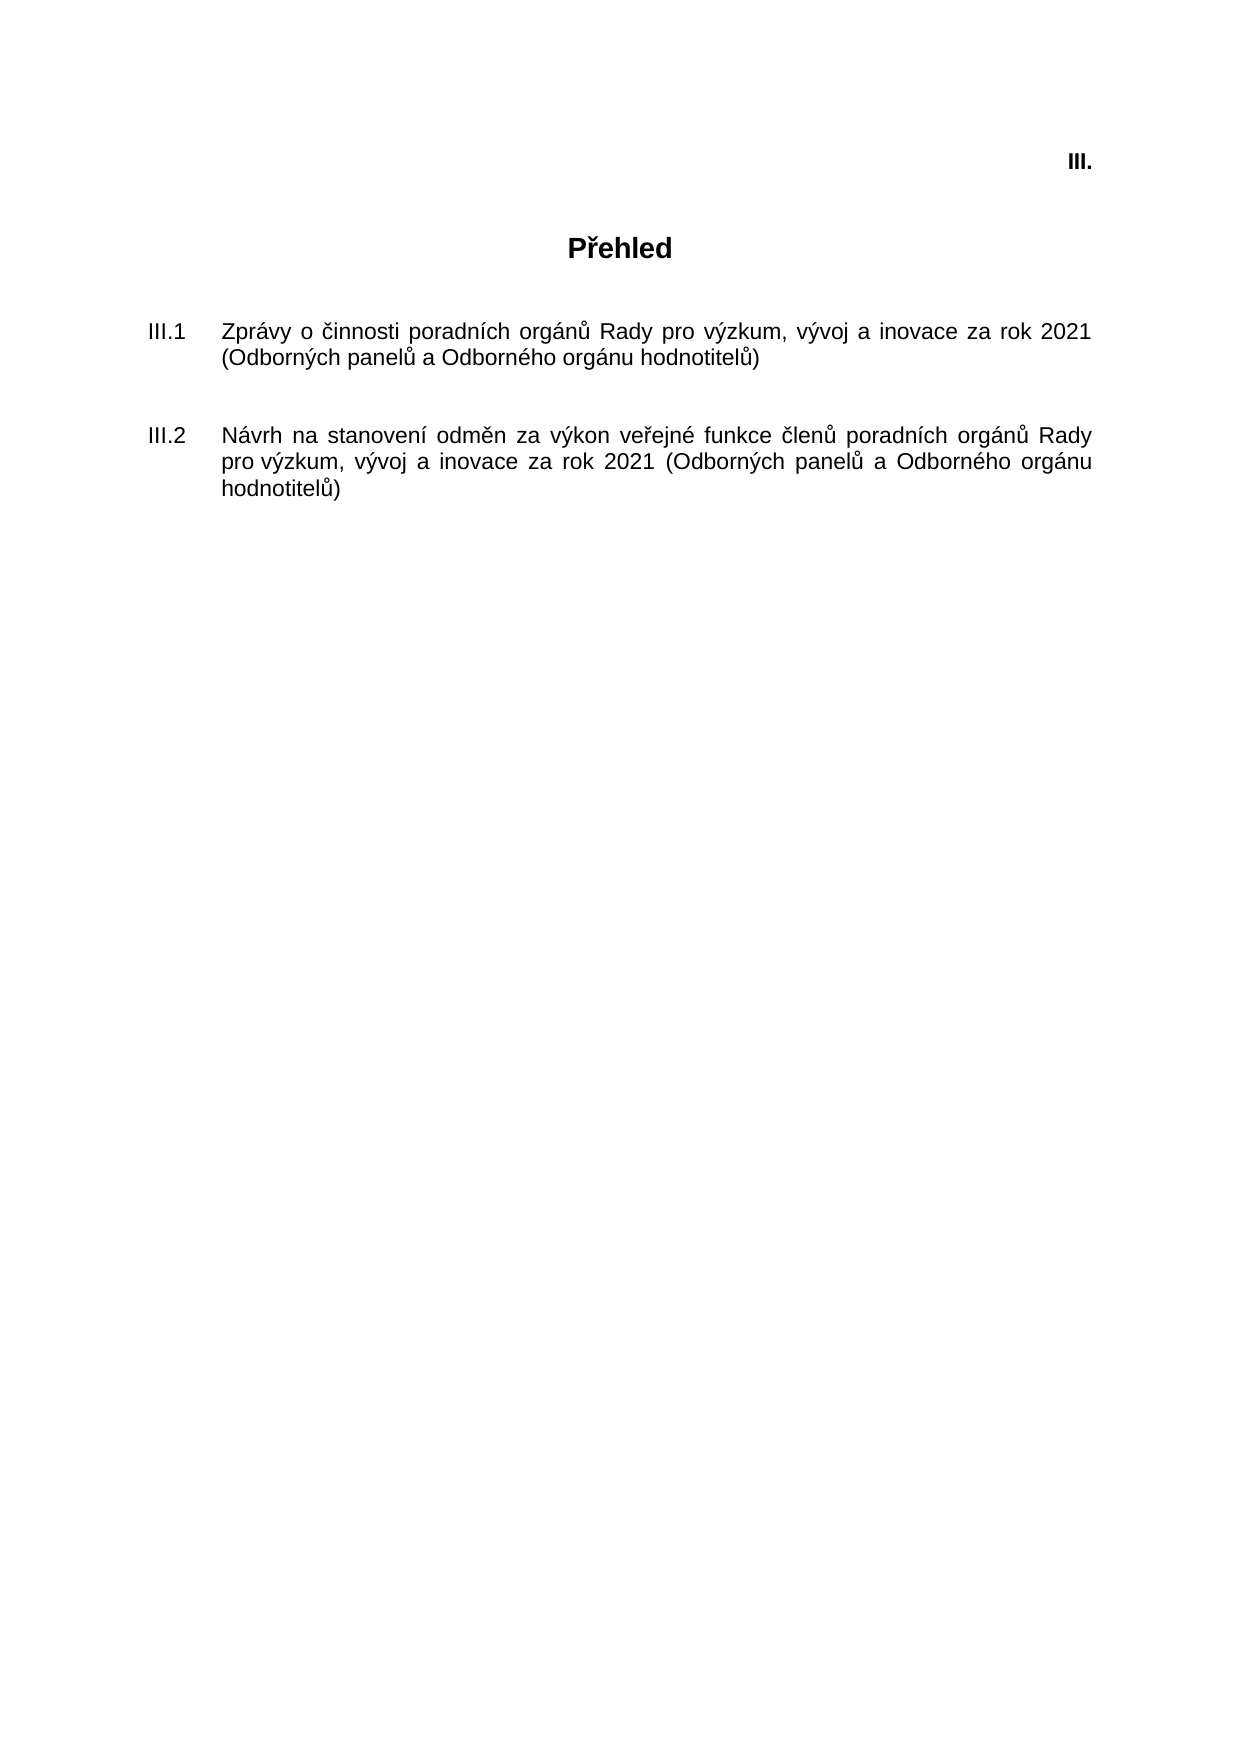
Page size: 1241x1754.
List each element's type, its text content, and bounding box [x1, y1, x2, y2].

text III. [148, 148, 1093, 174]
text III.1 Zprávy o činnosti poradních orgánů Rady pro výzkum, vývoj a inovace za rok 2021 (Odborných panelů a Odborného orgánu hodnotitelů) [148, 318, 1093, 370]
text III.2 Návrh na stanovení odměn za výkon veřejné funkce členů poradních orgánů Rady pro výzkum, vývoj a inovace za rok 2021 (Odborných panelů a Odborného orgánu hodnotitelů) [148, 422, 1093, 501]
text Přehled [148, 231, 1093, 265]
